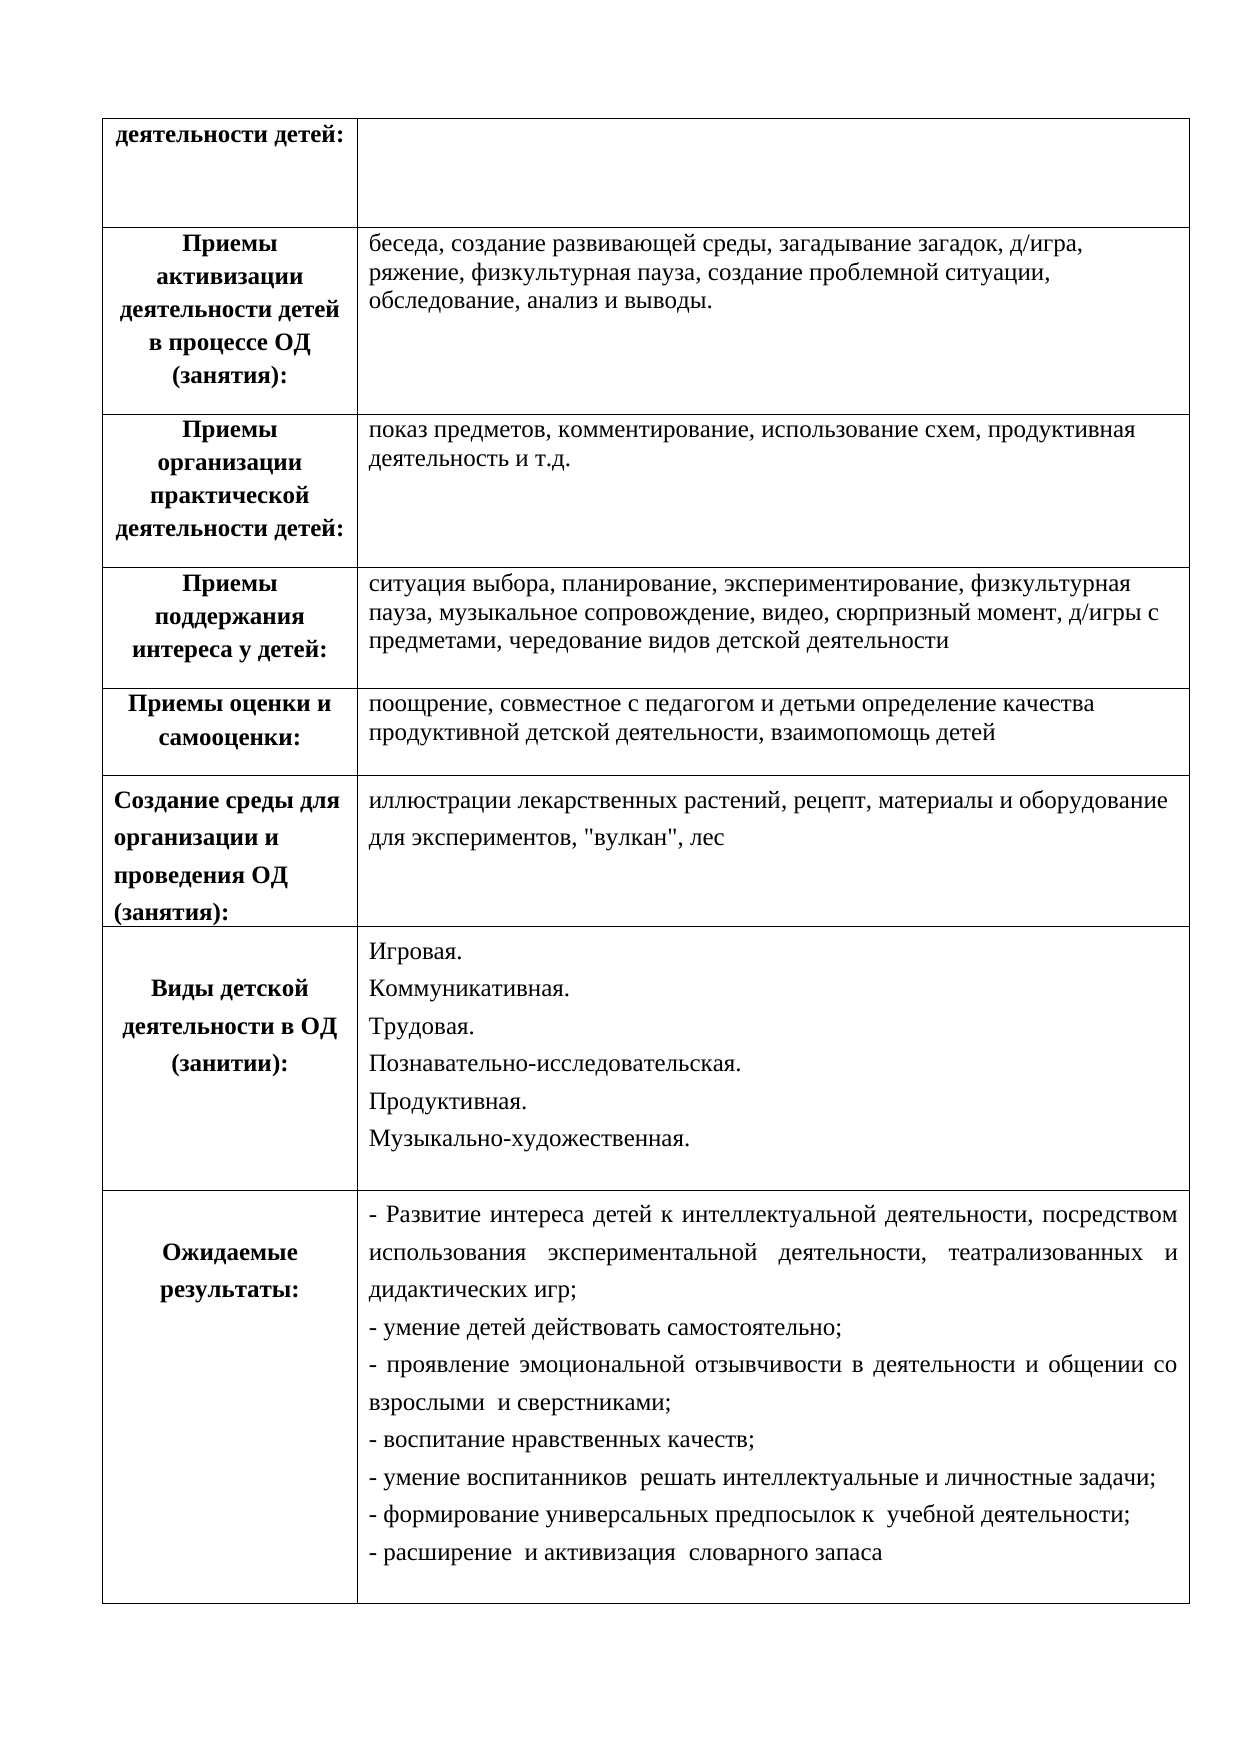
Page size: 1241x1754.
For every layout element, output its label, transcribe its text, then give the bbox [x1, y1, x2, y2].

table_cell Ожидаемые результаты: [103, 1191, 357, 1603]
table_cell поощрение, совместное с педагогом и детьми определение качества продуктивной детской деятельности, взаимопомощь детей [358, 689, 1189, 775]
table_cell Создание среды для организации и проведения ОД (занятия): [103, 776, 357, 926]
table_cell ситуация выбора, планирование, экспериментирование, физкультурная пауза, музыкальное сопровождение, видео, сюрпризный момент, д/игры с предметами, чередование видов детской деятельности [358, 568, 1189, 687]
table_cell иллюстрации лекарственных растений, рецепт, материалы и оборудование для экспериментов, "вулкан", лес [358, 776, 1189, 926]
table_cell показ предметов, комментирование, использование схем, продуктивная деятельность и т.д. [358, 415, 1189, 567]
table_cell Виды детской деятельности в ОД (занитии): [103, 927, 357, 1189]
table_cell Приемы поддержания интереса у детей: [103, 568, 357, 687]
table_cell беседа, создание развивающей среды, загадывание загадок, д/игра, ряжение, физкультурная пауза, создание проблемной ситуации, обследование, анализ и выводы. [358, 228, 1189, 413]
table_cell Приемы оценки и самооценки: [103, 689, 357, 775]
table_cell Приемы активизации деятельности детей в процессе ОД (занятия): [103, 228, 357, 413]
table_cell Игровая. Коммуникативная. Трудовая. Познавательно-исследовательская. Продуктивная. Музыкально-художественная. [358, 927, 1189, 1189]
table_cell - Развитие интереса детей к интеллектуальной деятельности, посредством использования экспериментальной деятельности, театрализованных и дидактических игр; - умение детей действовать самостоятельно; - проявление эмоциональной отзывчивости в деятельности и общении со взрослыми и сверстниками; - воспитание нравственных качеств; - умение воспитанников решать интеллектуальные и личностные задачи; - формирование универсальных предпосылок к учебной деятельности; - расширение и активизация словарного запаса [358, 1191, 1189, 1603]
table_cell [103, 119, 357, 227]
table_cell Приемы организации практической деятельности детей: [103, 415, 357, 567]
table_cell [358, 119, 1189, 227]
